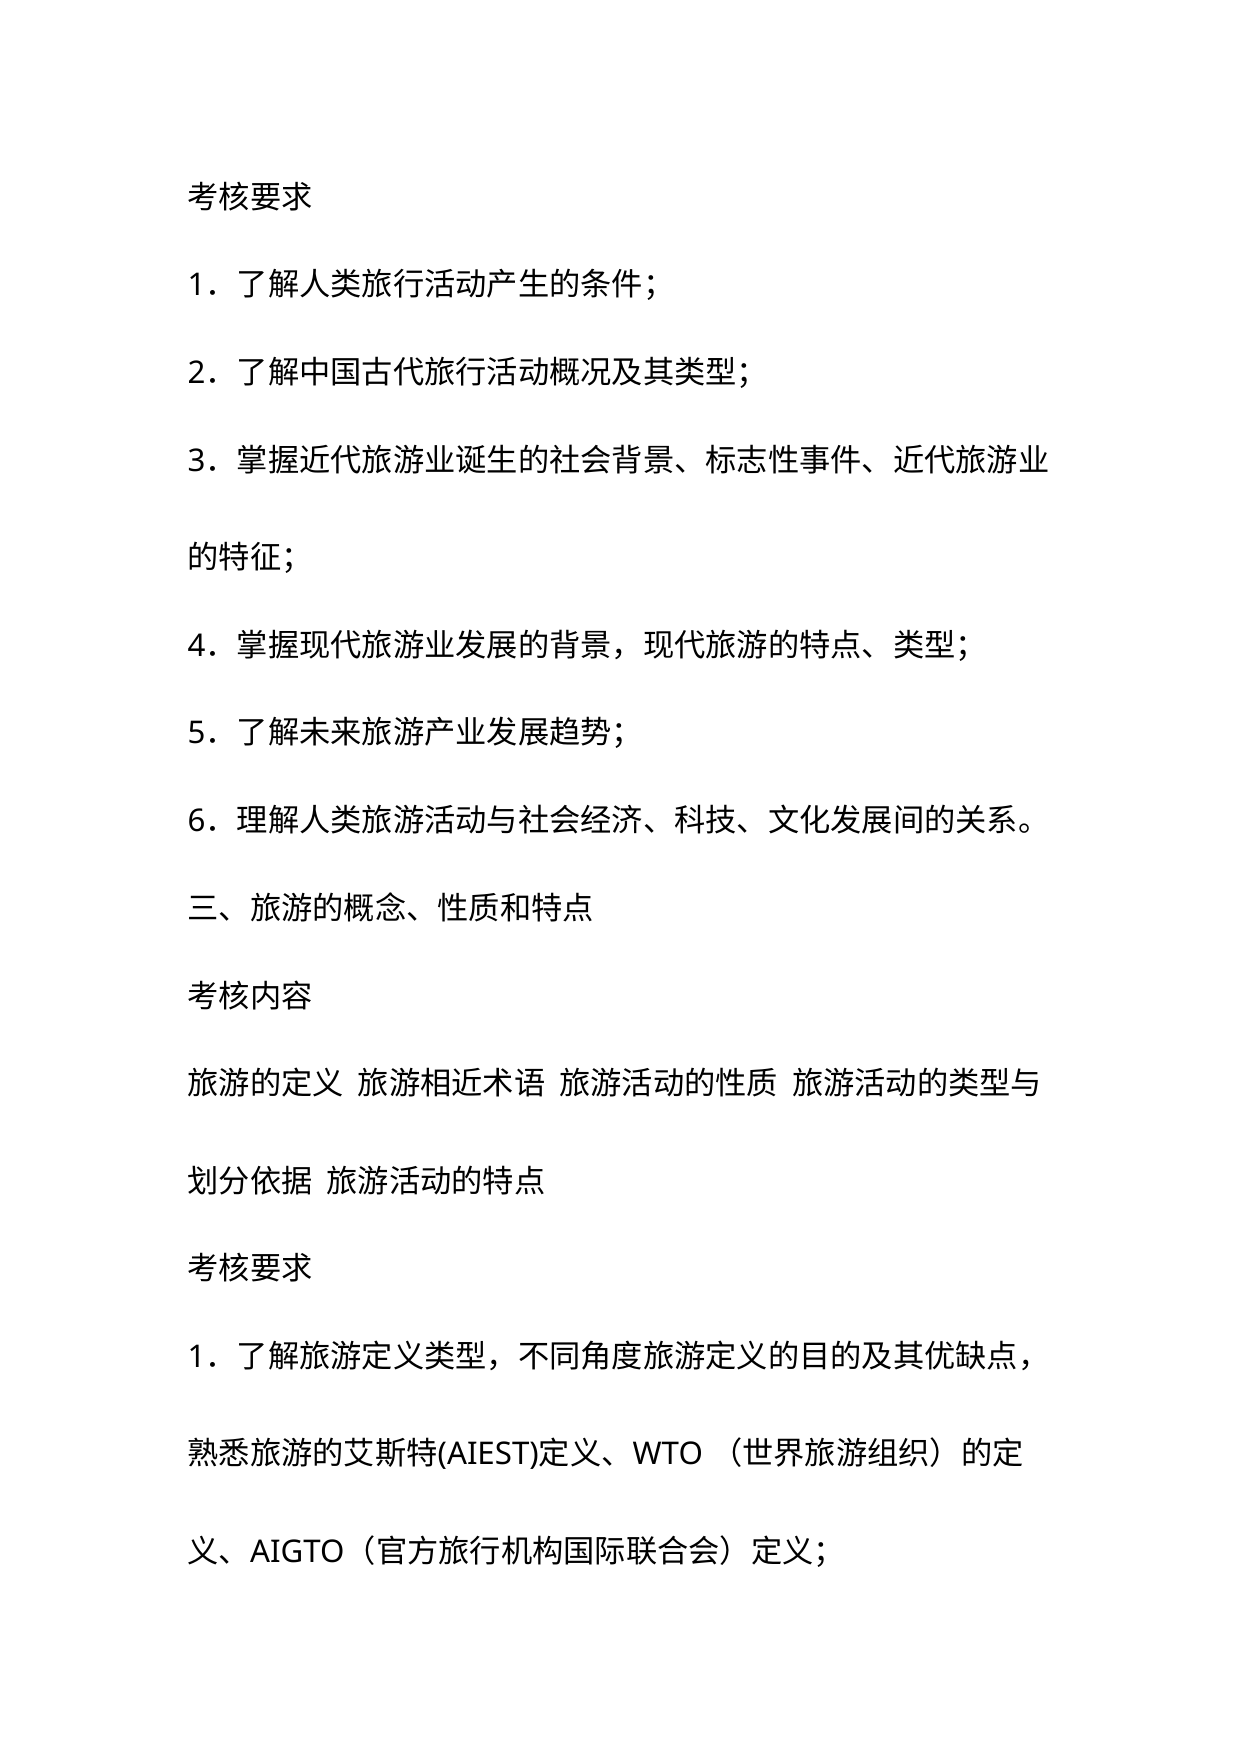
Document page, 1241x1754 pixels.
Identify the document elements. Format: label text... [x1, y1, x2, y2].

text 6．理解人类旅游活动与社会经济、科技、文化发展间的关系。 [187, 786, 1053, 851]
text 考核内容 [187, 961, 1053, 1026]
text 5．了解未来旅游产业发展趋势； [187, 698, 1053, 763]
text 考核要求 [187, 162, 1053, 227]
text 三、旅游的概念、性质和特点 [187, 873, 1053, 938]
text 考核要求 [187, 1233, 1053, 1298]
text 4．掌握现代旅游业发展的背景，现代旅游的特点、类型； [187, 610, 1053, 675]
text 旅游的定义 旅游相近术语 旅游活动的性质 旅游活动的类型与划分依据 旅游活动的特点 [187, 1048, 1053, 1211]
text 3．掌握近代旅游业诞生的社会背景、标志性事件、近代旅游业的特征； [187, 425, 1053, 587]
text 2．了解中国古代旅行活动概况及其类型； [187, 337, 1053, 402]
text 1．了解人类旅行活动产生的条件； [187, 249, 1053, 314]
text 1．了解旅游定义类型，不同角度旅游定义的目的及其优缺点，熟悉旅游的艾斯特(AIEST)定义、WTO （世界旅游组织）的定义、AIGTO（官方旅行机构国际联合会）定义； [187, 1321, 1053, 1581]
